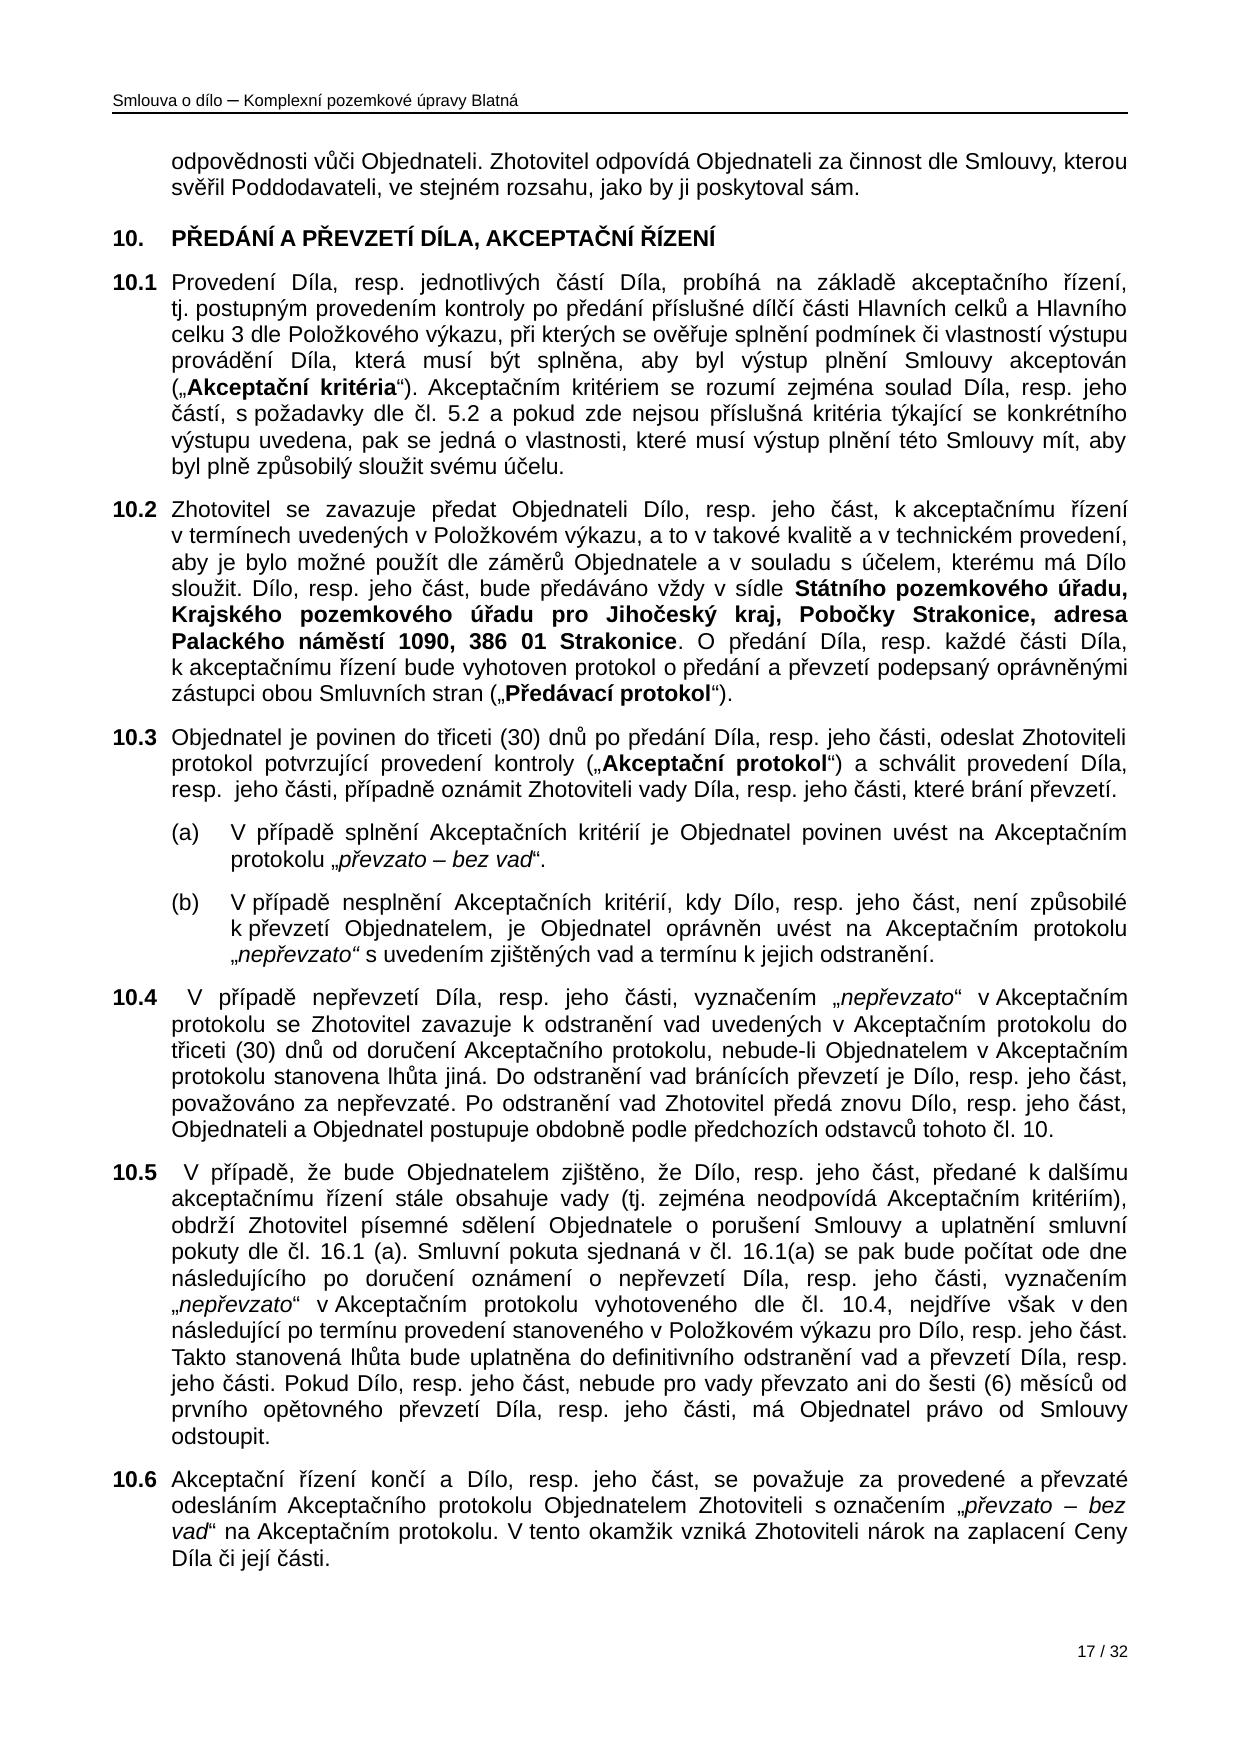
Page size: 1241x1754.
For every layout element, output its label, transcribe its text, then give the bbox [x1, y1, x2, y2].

text Zhotovitel se zavazuje předat Objednateli Dílo, resp. jeho část, k akceptačnímu řízení v termínech uvedených v Položkovém výkazu, a to v takové kvalitě a v technickém provedení, aby je bylo možné použít dle záměrů Objednatele a v souladu s účelem, kterému má Dílo sloužit. Dílo, resp. jeho část, bude předáváno vždy v sídle Státního pozemkového úřadu, Krajského pozemkového úřadu pro Jihočeský kraj, Pobočky Strakonice, adresa Palackého náměstí 1090, 386 01 Strakonice. O předání Díla, resp. každé části Díla, k akceptačnímu řízení bude vyhotoven protokol o předání a převzetí podepsaný oprávněnými zástupci obou Smluvních stran („Předávací protokol“). [112, 496, 1128, 707]
text V případě nepřevzetí Díla, resp. jeho části, vyznačením „nepřevzato“ v Akceptačním protokolu se Zhotovitel zavazuje k odstranění vad uvedených v Akceptačním protokolu do třiceti (30) dnů od doručení Akceptačního protokolu, nebude-li Objednatelem v Akceptačním protokolu stanovena lhůta jiná. Do odstranění vad bránících převzetí je Dílo, resp. jeho část, považováno za nepřevzaté. Po odstranění vad Zhotovitel předá znovu Dílo, resp. jeho část, Objednateli a Objednatel postupuje obdobně podle předchozích odstavců tohoto čl. 10. [112, 984, 1128, 1142]
text Objednatel je povinen do třiceti (30) dnů po předání Díla, resp. jeho části, odeslat Zhotoviteli protokol potvrzující provedení kontroly („Akceptační protokol“) a schválit provedení Díla, resp. jeho části, případně oznámit Zhotoviteli vady Díla, resp. jeho části, které brání převzetí. [112, 723, 1128, 802]
list V případě splnění Akceptačních kritérií je Objednatel povinen uvést na Akceptačním protokolu „převzato – bez vad“. [171, 819, 1128, 872]
text V případě, že bude Objednatelem zjištěno, že Dílo, resp. jeho část, předané k dalšímu akceptačnímu řízení stále obsahuje vady (tj. zejména neodpovídá Akceptačním kritériím), obdrží Zhotovitel písemné sdělení Objednatele o porušení Smlouvy a uplatnění smluvní pokuty dle čl. 16.1 (a). Smluvní pokuta sjednaná v čl. 16.1(a) se pak bude počítat ode dne následujícího po doručení oznámení o nepřevzetí Díla, resp. jeho části, vyznačením „nepřevzato“ v Akceptačním protokolu vyhotoveného dle čl. 10.4, nejdříve však v den následující po termínu provedení stanoveného v Položkovém výkazu pro Dílo, resp. jeho část. Takto stanovená lhůta bude uplatněna do definitivního odstranění vad a převzetí Díla, resp. jeho části. Pokud Dílo, resp. jeho část, nebude pro vady převzato ani do šesti (6) měsíců od prvního opětovného převzetí Díla, resp. jeho části, má Objednatel právo od Smlouvy odstoupit. [112, 1159, 1128, 1449]
list V případě nesplnění Akceptačních kritérií, kdy Dílo, resp. jeho část, není způsobilé k převzetí Objednatelem, je Objednatel oprávněn uvést na Akceptačním protokolu „nepřevzato“ s uvedením zjištěných vad a termínu k jejich odstranění. [171, 888, 1128, 968]
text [112, 148, 1128, 200]
text Předání a převzetí Díla, Akceptační řízení [112, 225, 1128, 252]
text Akceptační řízení končí a Dílo, resp. jeho část, se považuje za provedené a převzaté odesláním Akceptačního protokolu Objednatelem Zhotoviteli s označením „převzato – bez vad“ na Akceptačním protokolu. V tento okamžik vzniká Zhotoviteli nárok na zaplacení Ceny Díla či její části. [112, 1466, 1128, 1571]
text Provedení Díla, resp. jednotlivých částí Díla, probíhá na základě akceptačního řízení, tj. postupným provedením kontroly po předání příslušné dílčí části Hlavních celků a Hlavního celku 3 dle Položkového výkazu, při kterých se ověřuje splnění podmínek či vlastností výstupu provádění Díla, která musí být splněna, aby byl výstup plnění Smlouvy akceptován („Akceptační kritéria“). Akceptačním kritériem se rozumí zejména soulad Díla, resp. jeho částí, s požadavky dle čl. 5.2 a pokud zde nejsou příslušná kritéria týkající se konkrétního výstupu uvedena, pak se jedná o vlastnosti, které musí výstup plnění této Smlouvy mít, aby byl plně způsobilý sloužit svému účelu. [112, 268, 1128, 479]
